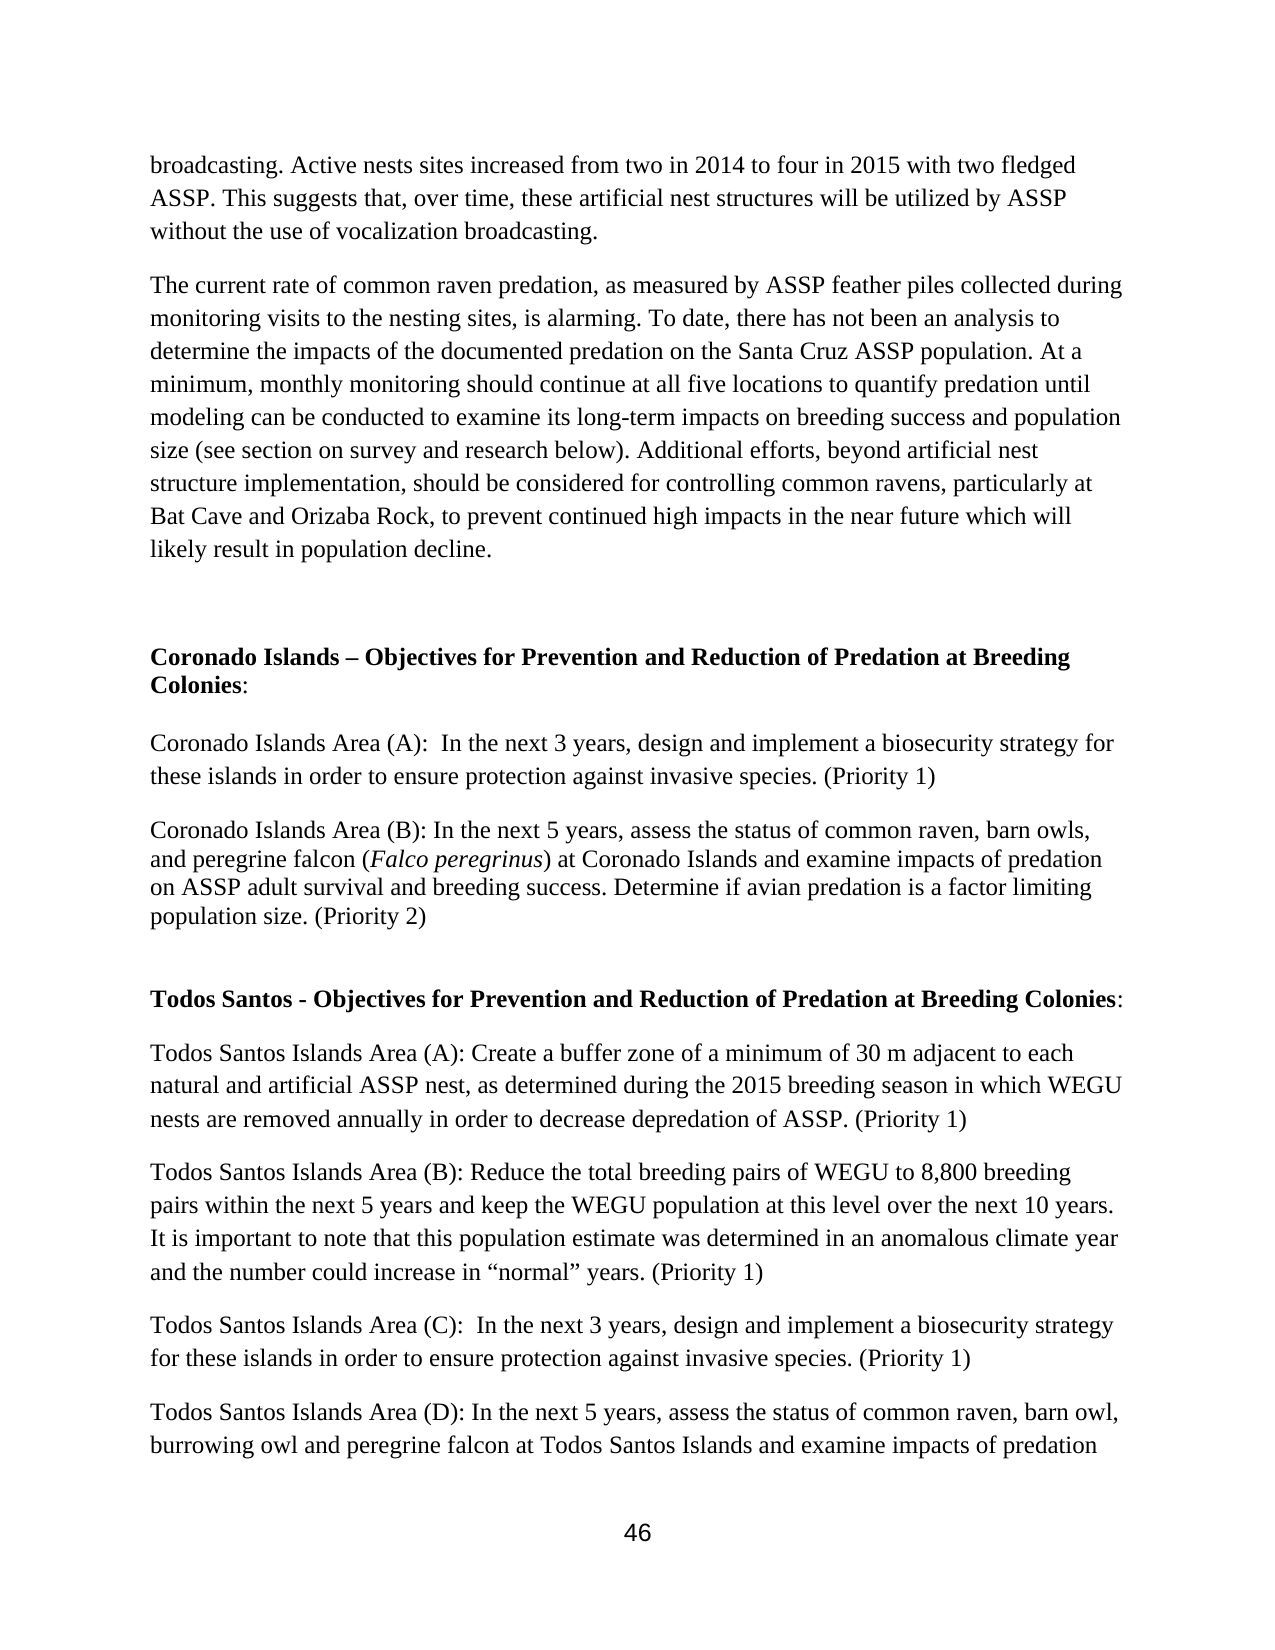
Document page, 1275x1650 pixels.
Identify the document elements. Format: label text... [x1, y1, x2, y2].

text Todos Santos Islands Area (B): Reduce the total breeding pairs of WEGU to 8,800 breeding pairs within the next 5 years and keep the WEGU population at this level over the next 10 years. It is important to note that this population estimate was determined in an anomalous climate year and the number could increase in “normal” years. (Priority 1) [150, 1157, 1125, 1285]
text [150, 150, 1125, 245]
text The current rate of common raven predation, as measured by ASSP feather piles collected during monitoring visits to the nesting sites, is alarming. To date, there has not been an analysis to determine the impacts of the documented predation on the Santa Cruz ASSP population. At a minimum, monthly monitoring should continue at all five locations to quantify predation until modeling can be conducted to examine its long-term impacts on breeding success and population size (see section on survey and research below). Additional efforts, beyond artificial nest structure implementation, should be considered for controlling common ravens, particularly at Bat Cave and Orizaba Rock, to prevent continued high impacts in the near future which will likely result in population decline. [150, 270, 1125, 563]
text Todos Santos Islands Area (C): In the next 3 years, design and implement a biosecurity strategy for these islands in order to ensure protection against invasive species. (Priority 1) [150, 1310, 1125, 1372]
text Todos Santos - Objectives for Prevention and Reduction of Predation at Breeding Colonies: [150, 984, 1125, 1012]
text Coronado Islands – Objectives for Prevention and Reduction of Predation at Breeding Colonies: [150, 642, 1125, 699]
text Todos Santos Islands Area (A): Create a buffer zone of a minimum of 30 m adjacent to each natural and artificial ASSP nest, as determined during the 2015 breeding season in which WEGU nests are removed annually in order to decrease depredation of ASSP. (Priority 1) [150, 1038, 1125, 1132]
text Coronado Islands Area (A): In the next 3 years, design and implement a biosecurity strategy for these islands in order to ensure protection against invasive species. (Priority 1) [150, 728, 1125, 790]
text Coronado Islands Area (B): In the next 5 years, assess the status of common raven, barn owls, and peregrine falcon (Falco peregrinus) at Coronado Islands and examine impacts of predation on ASSP adult survival and breeding success. Determine if avian predation is a factor limiting population size. (Priority 2) [150, 815, 1125, 930]
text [150, 1397, 1125, 1459]
